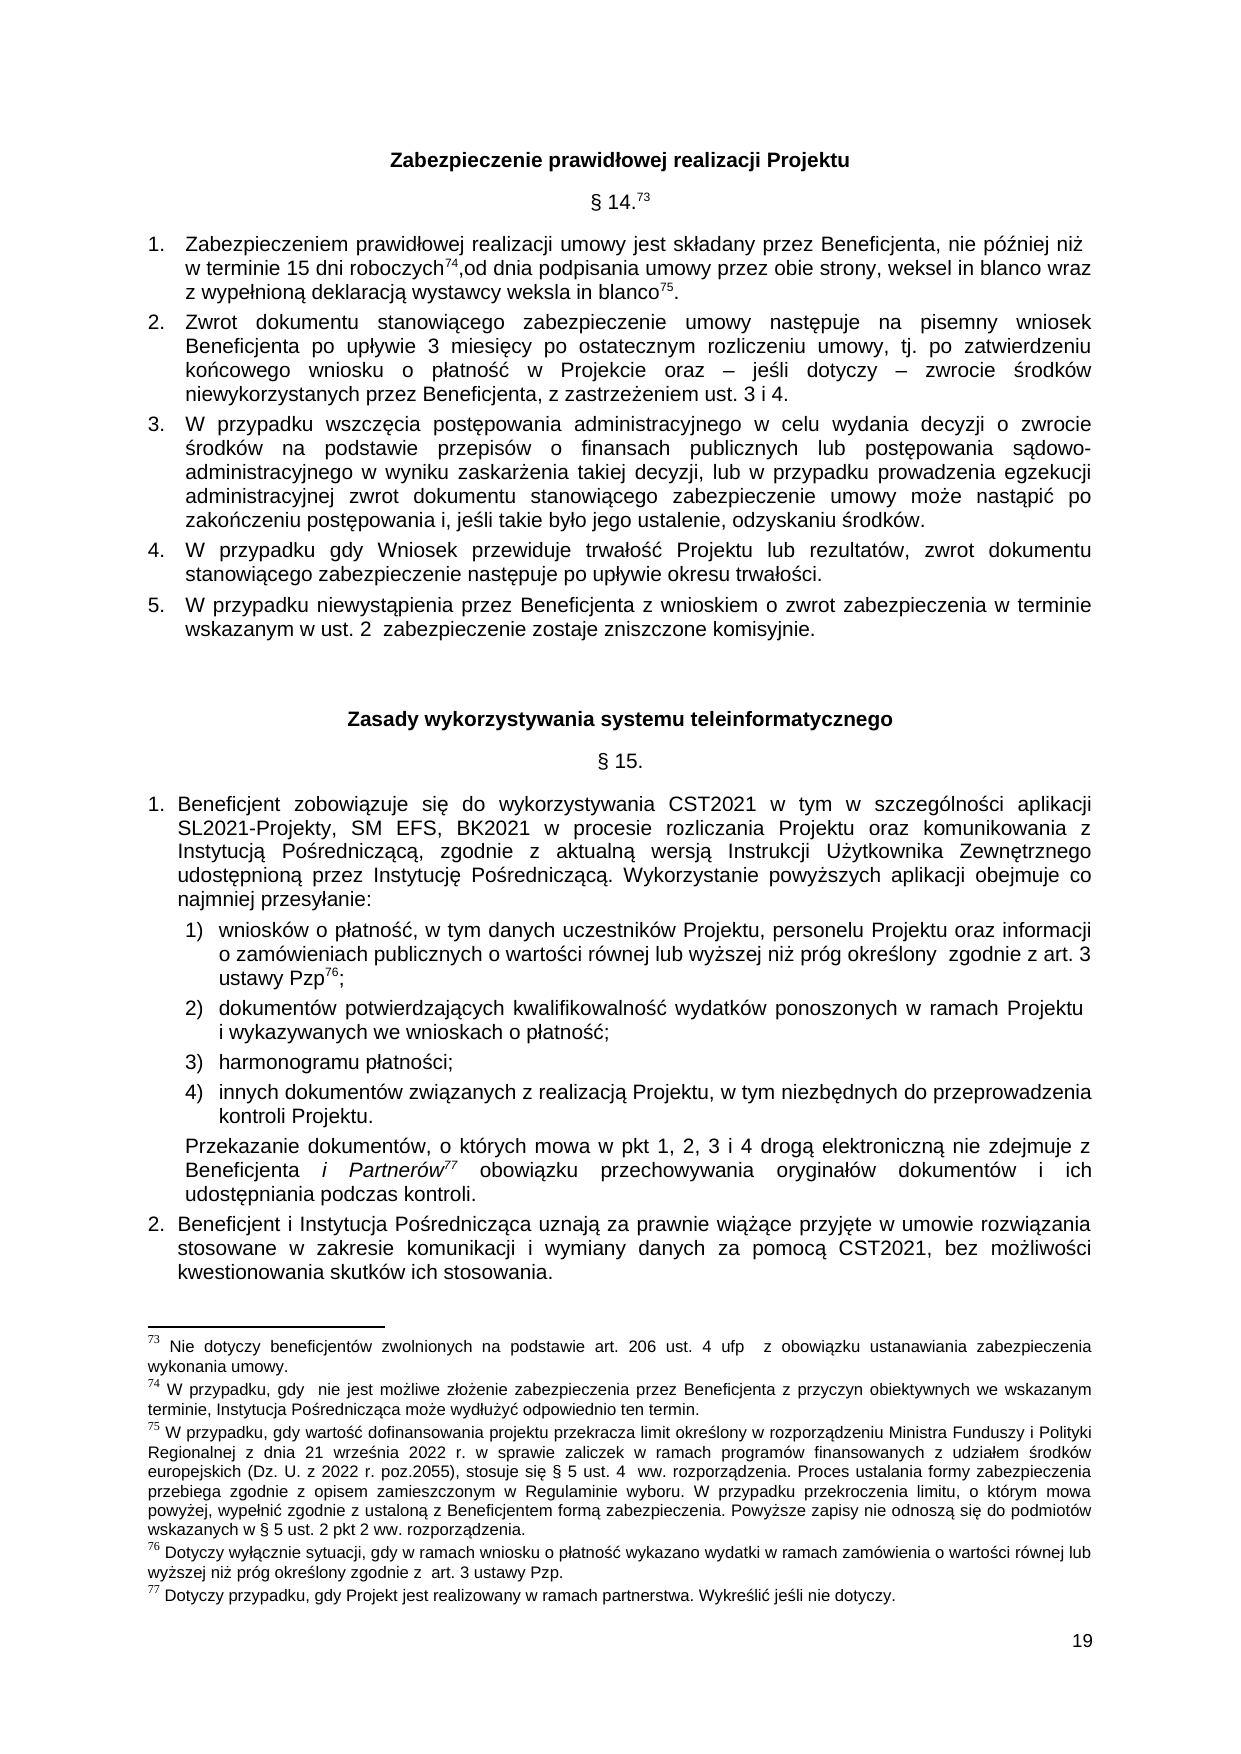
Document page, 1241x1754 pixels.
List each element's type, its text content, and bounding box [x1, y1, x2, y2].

list W przypadku wszczęcia postępowania administracyjnego w celu wydania decyzji o zwrocie środków na podstawie przepisów o finansach publicznych lub postępowania sądowo-administracyjnego w wyniku zaskarżenia takiej decyzji, lub w przypadku prowadzenia egzekucji administracyjnej zwrot dokumentu stanowiącego zabezpieczenie umowy może nastąpić po zakończeniu postępowania i, jeśli takie było jego ustalenie, odzyskaniu środków. [148, 412, 1092, 532]
text § 15. [148, 749, 1092, 773]
list harmonogramu płatności; [185, 1050, 1092, 1074]
list Beneficjent i Instytucja Pośrednicząca uznają za prawnie wiążące przyjęte w umowie rozwiązania stosowane w zakresie komunikacji i wymiany danych za pomocą CST2021, bez możliwości kwestionowania skutków ich stosowania. [148, 1212, 1092, 1284]
list innych dokumentów związanych z realizacją Projektu, w tym niezbędnych do przeprowadzenia kontroli Projektu. [185, 1080, 1092, 1128]
list Zwrot dokumentu stanowiącego zabezpieczenie umowy następuje na pisemny wniosek Beneficjenta po upływie 3 miesięcy po ostatecznym rozliczeniu umowy, tj. po zatwierdzeniu końcowego wniosku o płatność w Projekcie oraz – jeśli dotyczy – zwrocie środków niewykorzystanych przez Beneficjenta, z zastrzeżeniem ust. 3 i 4. [148, 310, 1092, 406]
list dokumentów potwierdzających kwalifikowalność wydatków ponoszonych w ramach Projektu i wykazywanych we wnioskach o płatność; [185, 996, 1092, 1043]
list W przypadku gdy Wniosek przewiduje trwałość Projektu lub rezultatów, zwrot dokumentu stanowiącego zabezpieczenie następuje po upływie okresu trwałości. [148, 538, 1092, 586]
text Zabezpieczenie prawidłowej realizacji Projektu [148, 148, 1092, 172]
list wniosków o płatność, w tym danych uczestników Projektu, personelu Projektu oraz informacji o zamówieniach publicznych o wartości równej lub wyższej niż próg określony zgodnie z art. 3 ustawy Pzp; [185, 917, 1092, 989]
list W przypadku niewystąpienia przez Beneficjenta z wnioskiem o zwrot zabezpieczenia w terminie wskazanym w ust. 2 zabezpieczenie zostaje zniszczone komisyjnie. [148, 592, 1092, 640]
text Zasady wykorzystywania systemu teleinformatycznego [148, 707, 1092, 731]
list Beneficjent zobowiązuje się do wykorzystywania CST2021 w tym w szczególności aplikacji SL2021-Projekty, SM EFS, BK2021 w procesie rozliczania Projektu oraz komunikowania z Instytucją Pośredniczącą, zgodnie z aktualną wersją Instrukcji Użytkownika Zewnętrznego udostępnioną przez Instytucję Pośredniczącą. Wykorzystanie powyższych aplikacji obejmuje co najmniej przesyłanie: [148, 791, 1092, 911]
text § 14. [148, 190, 1092, 214]
list Zabezpieczeniem prawidłowej realizacji umowy jest składany przez Beneficjenta, nie później niż w terminie 15 dni roboczych,od dnia podpisania umowy przez obie strony, weksel in blanco wraz z wypełnioną deklaracją wystawcy weksla in blanco. [148, 232, 1092, 304]
text Przekazanie dokumentów, o których mowa w pkt 1, 2, 3 i 4 drogą elektroniczną nie zdejmuje z Beneficjenta i Partnerów obowiązku przechowywania oryginałów dokumentów i ich udostępniania podczas kontroli. [185, 1134, 1092, 1206]
